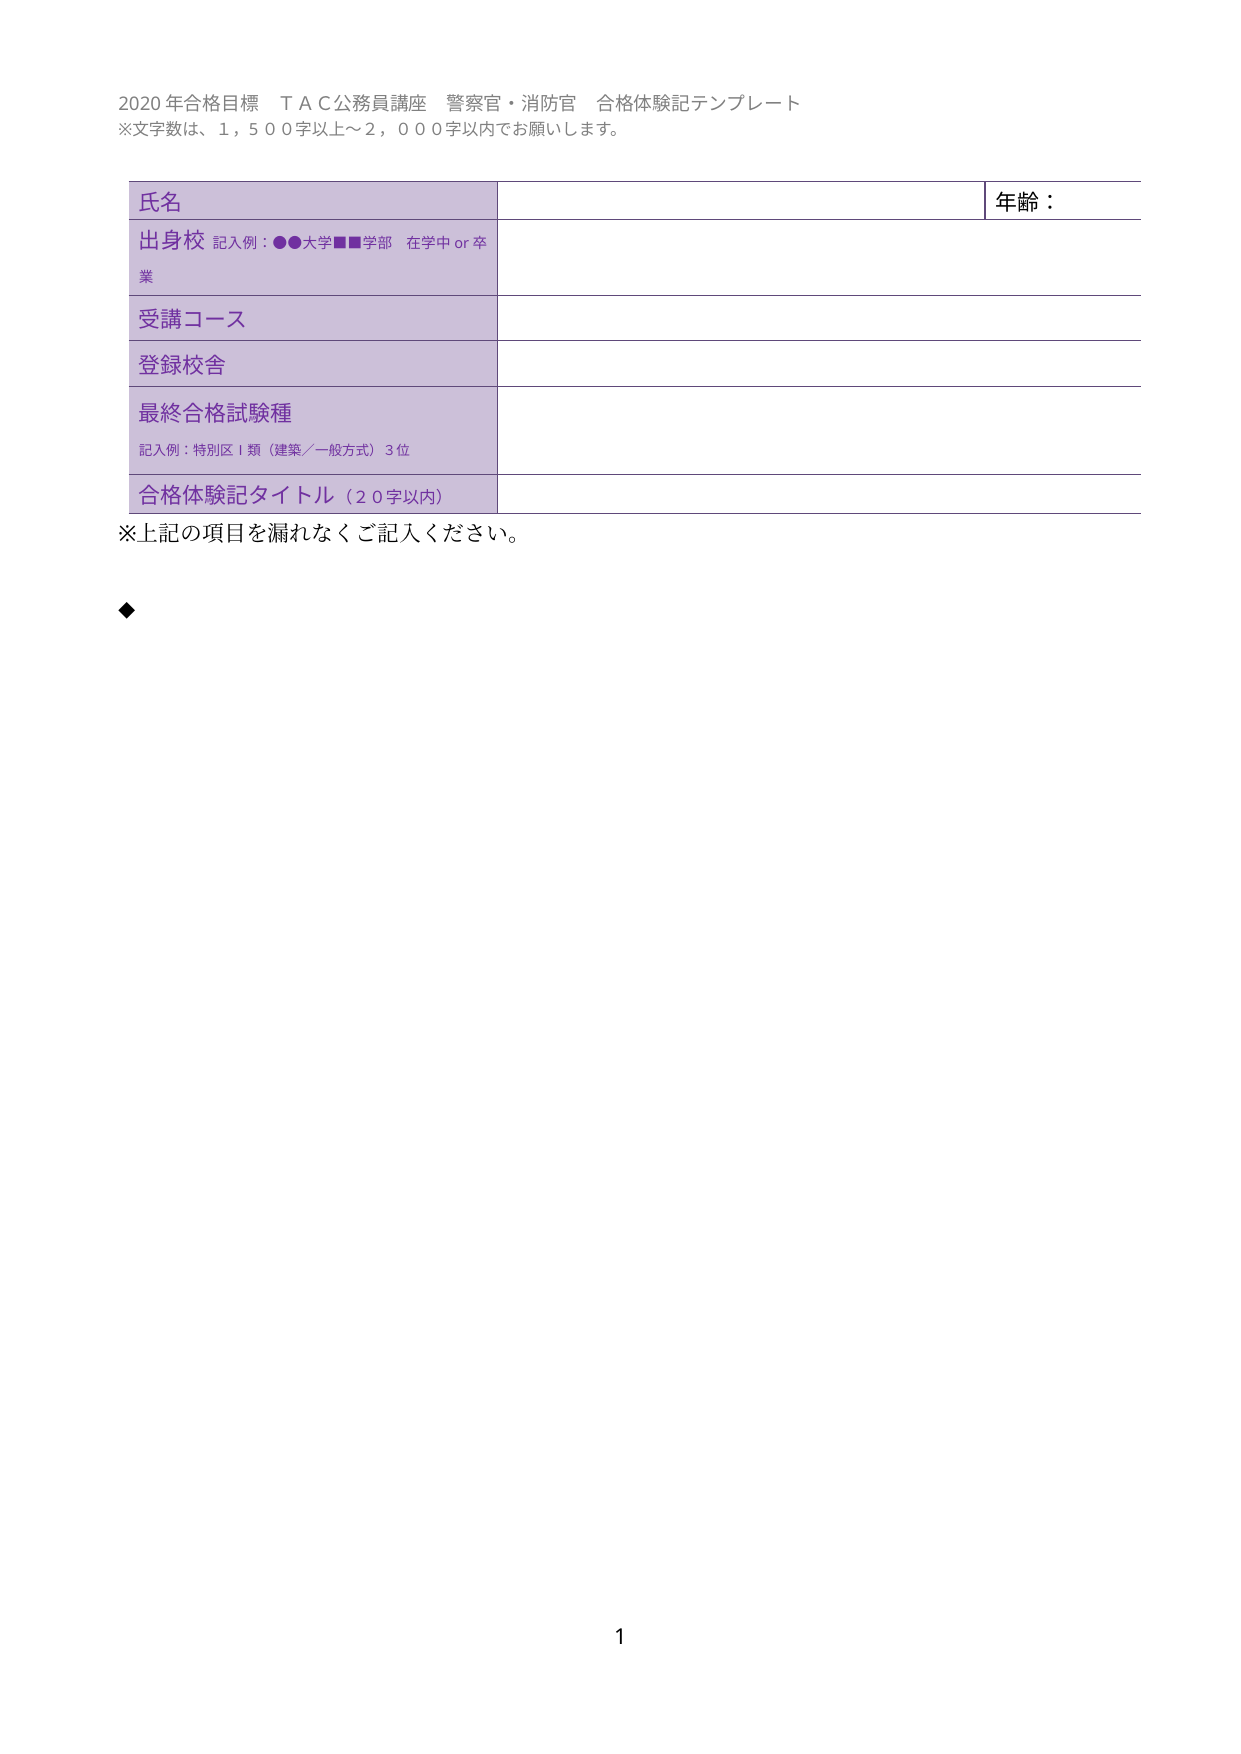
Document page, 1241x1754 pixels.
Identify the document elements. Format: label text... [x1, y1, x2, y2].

table_cell 合格体験記タイトル（２０字以内） [129, 475, 497, 513]
table_cell 受講コース [129, 296, 497, 340]
text ◆ [118, 589, 1122, 626]
text ※上記の項目を漏れなくご記入ください。 [118, 514, 1122, 551]
table_cell 最終合格試験種 記入例：特別区Ⅰ類（建築／一般方式）３位 [129, 387, 497, 474]
table_cell 登録校舎 [129, 341, 497, 386]
table_cell 出身校 記入例：●●大学■■学部 在学中or卒業 [129, 220, 497, 295]
table_cell [498, 341, 1141, 386]
table_cell [498, 296, 1141, 340]
table_header 年齢： [986, 182, 1141, 219]
table_cell [498, 220, 1141, 295]
table_header [498, 182, 984, 219]
table_header 氏名 [129, 182, 497, 219]
table_cell [498, 387, 1141, 474]
table_cell [498, 475, 1141, 513]
